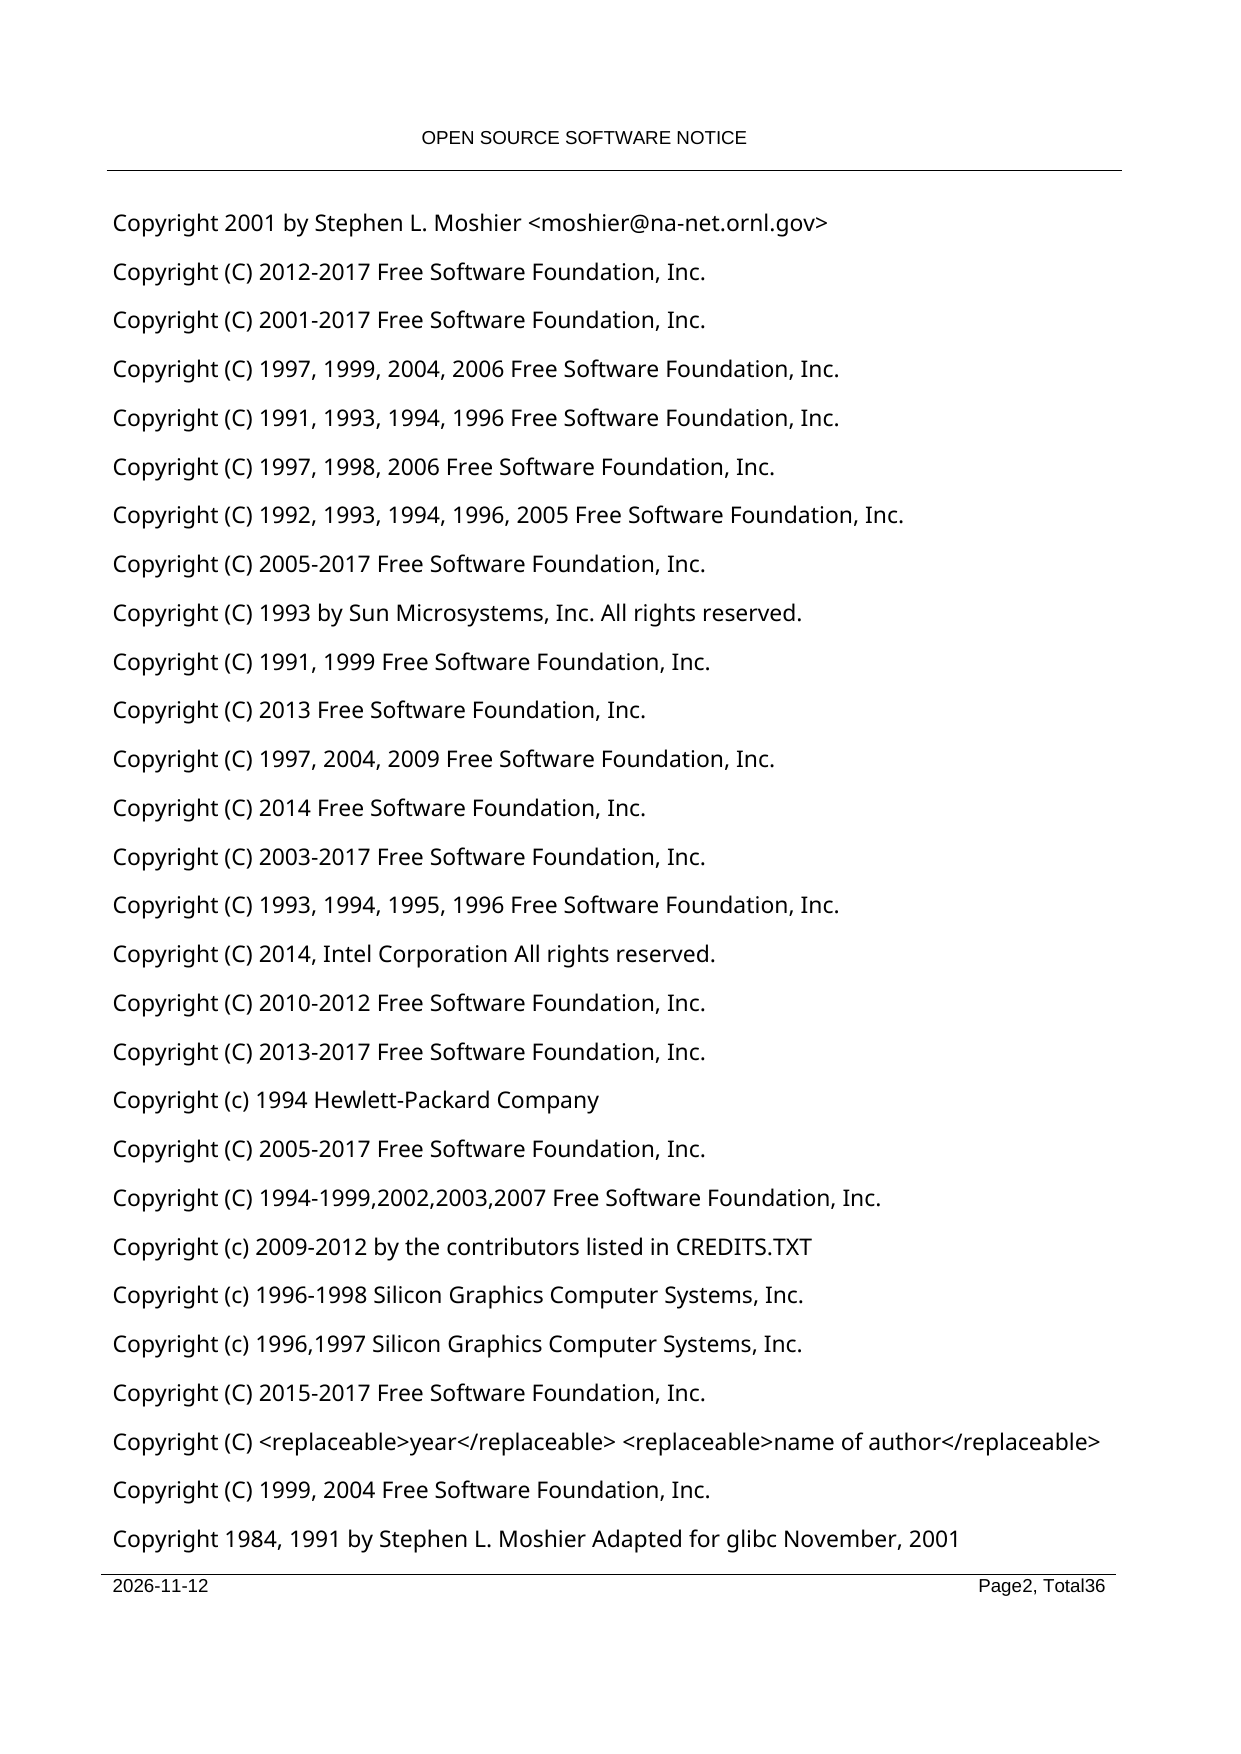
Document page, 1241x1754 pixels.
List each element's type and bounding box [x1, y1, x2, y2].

text [112, 206, 1128, 1555]
